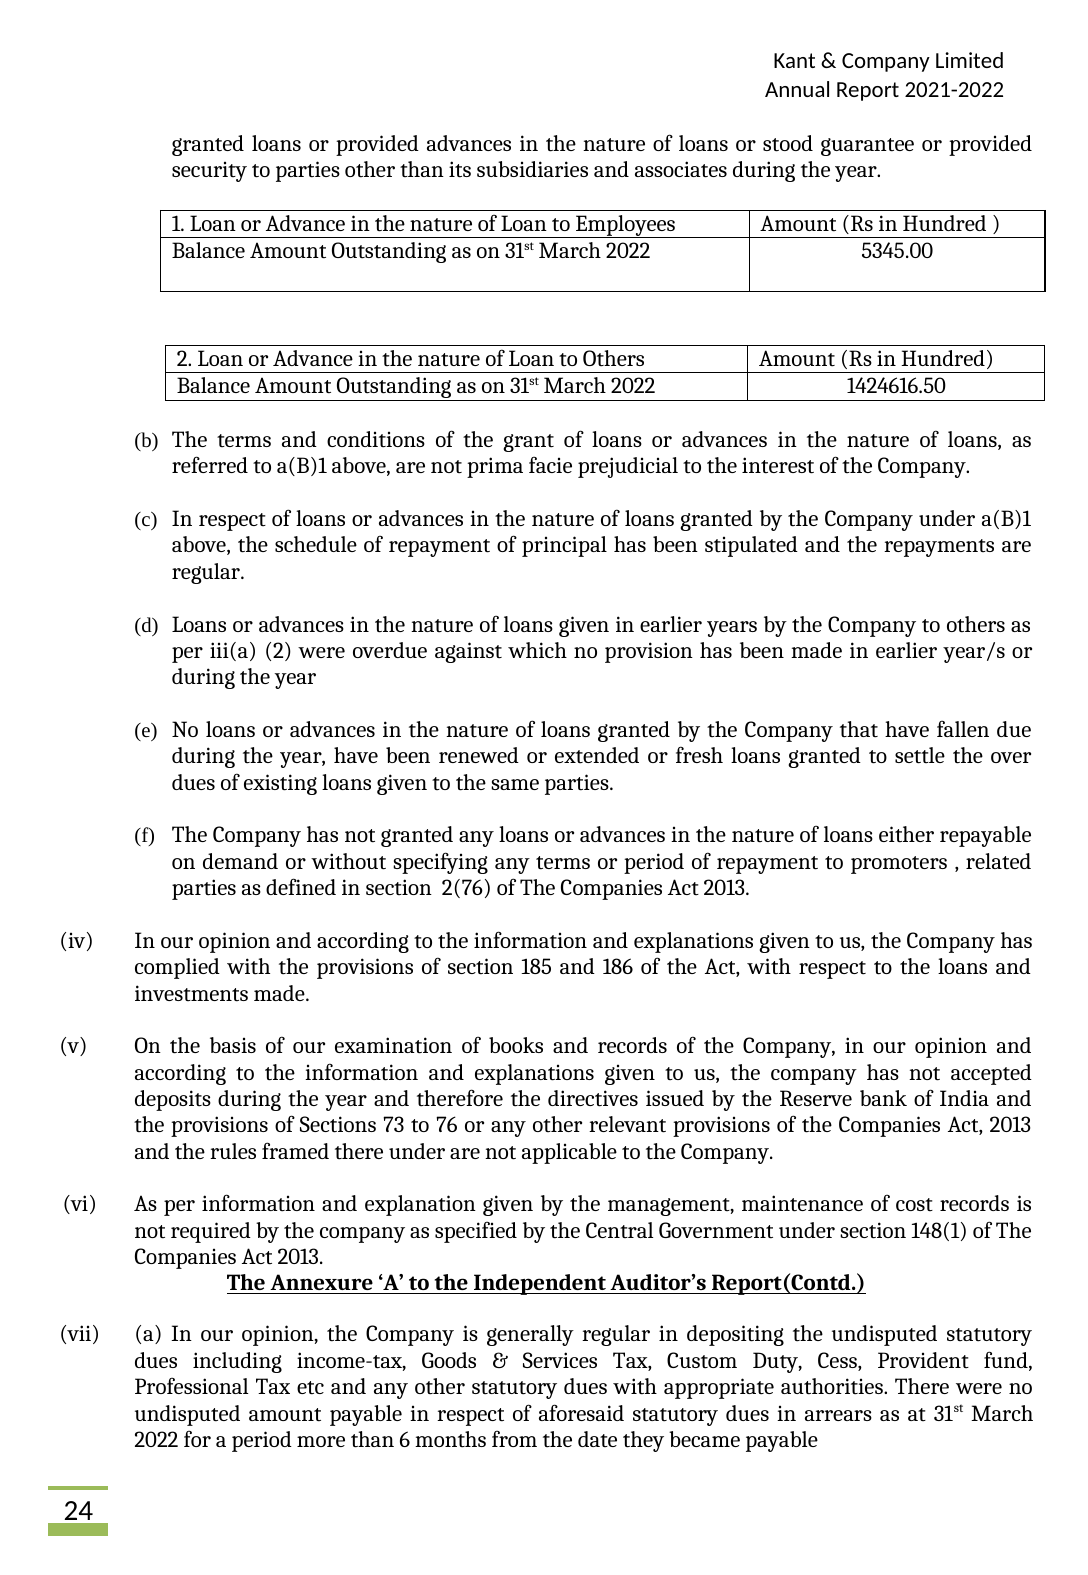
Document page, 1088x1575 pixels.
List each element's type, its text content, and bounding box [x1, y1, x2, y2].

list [134, 131, 1034, 183]
table_header 2. Loan or Advance in the nature of Loan to Others [166, 346, 747, 372]
table_header 1. Loan or Advance in the nature of Loan to Employees [161, 211, 749, 237]
text (vii) (a) In our opinion, the Company is generally regular in depositing the undisputed statutory dues including income-tax, Goods & Services Tax, Custom Duty, Cess, Provident fund, Professional Tax etc and any other statutory dues with appropriate authorities. There were no undisputed amount payable in respect of aforesaid statutory dues in arrears as at 31st March 2022 for a period more than 6 months from the date they became payable [59, 1321, 1034, 1453]
table_cell Balance Amount Outstanding as on 31st March 2022 [166, 373, 747, 399]
text (vi) As per information and explanation given by the management, maintenance of cost records is not required by the company as specified by the Central Government under section 148(1) of The Companies Act 2013. [62, 1191, 1034, 1270]
list The terms and conditions of the grant of loans or advances in the nature of loans, as referred to a(B)1 above, are not prima facie prejudicial to the interest of the Company. [134, 427, 1034, 479]
text The Annexure ‘A’ to the Independent Auditor’s Report(Contd.) [59, 1270, 1034, 1297]
text (v) On the basis of our examination of books and records of the Company, in our opinion and according to the information and explanations given to us, the company has not accepted deposits during the year and therefore the directives issued by the Reserve bank of India and the provisions of Sections 73 to 76 or any other relevant provisions of the Companies Act, 2013 and the rules framed there under are not applicable to the Company. [59, 1033, 1034, 1165]
table_cell Balance Amount Outstanding as on 31st March 2022 [161, 238, 749, 291]
list Loans or advances in the nature of loans given in earlier years by the Company to others as per iii(a) (2) were overdue against which no provision has been made in earlier year/s or during the year [134, 611, 1034, 690]
table_cell 5345.00 [750, 238, 1044, 291]
list The Company has not granted any loans or advances in the nature of loans either repayable on demand or without specifying any terms or period of repayment to promoters , related parties as defined in section 2(76) of The Companies Act 2013. [134, 822, 1034, 901]
list No loans or advances in the nature of loans granted by the Company that have fallen due during the year, have been renewed or extended or fresh loans granted to settle the over dues of existing loans given to the same parties. [134, 717, 1034, 796]
text (iv) In our opinion and according to the information and explanations given to us, the Company has complied with the provisions of section 185 and 186 of the Act, with respect to the loans and investments made. [59, 928, 1034, 1007]
list In respect of loans or advances in the nature of loans granted by the Company under a(B)1 above, the schedule of repayment of principal has been stipulated and the repayments are regular. [134, 506, 1034, 585]
table_cell 1424616.50 [748, 373, 1044, 399]
table_header Amount (Rs in Hundred ) [750, 211, 1044, 237]
table_header Amount (Rs in Hundred) [748, 346, 1044, 372]
